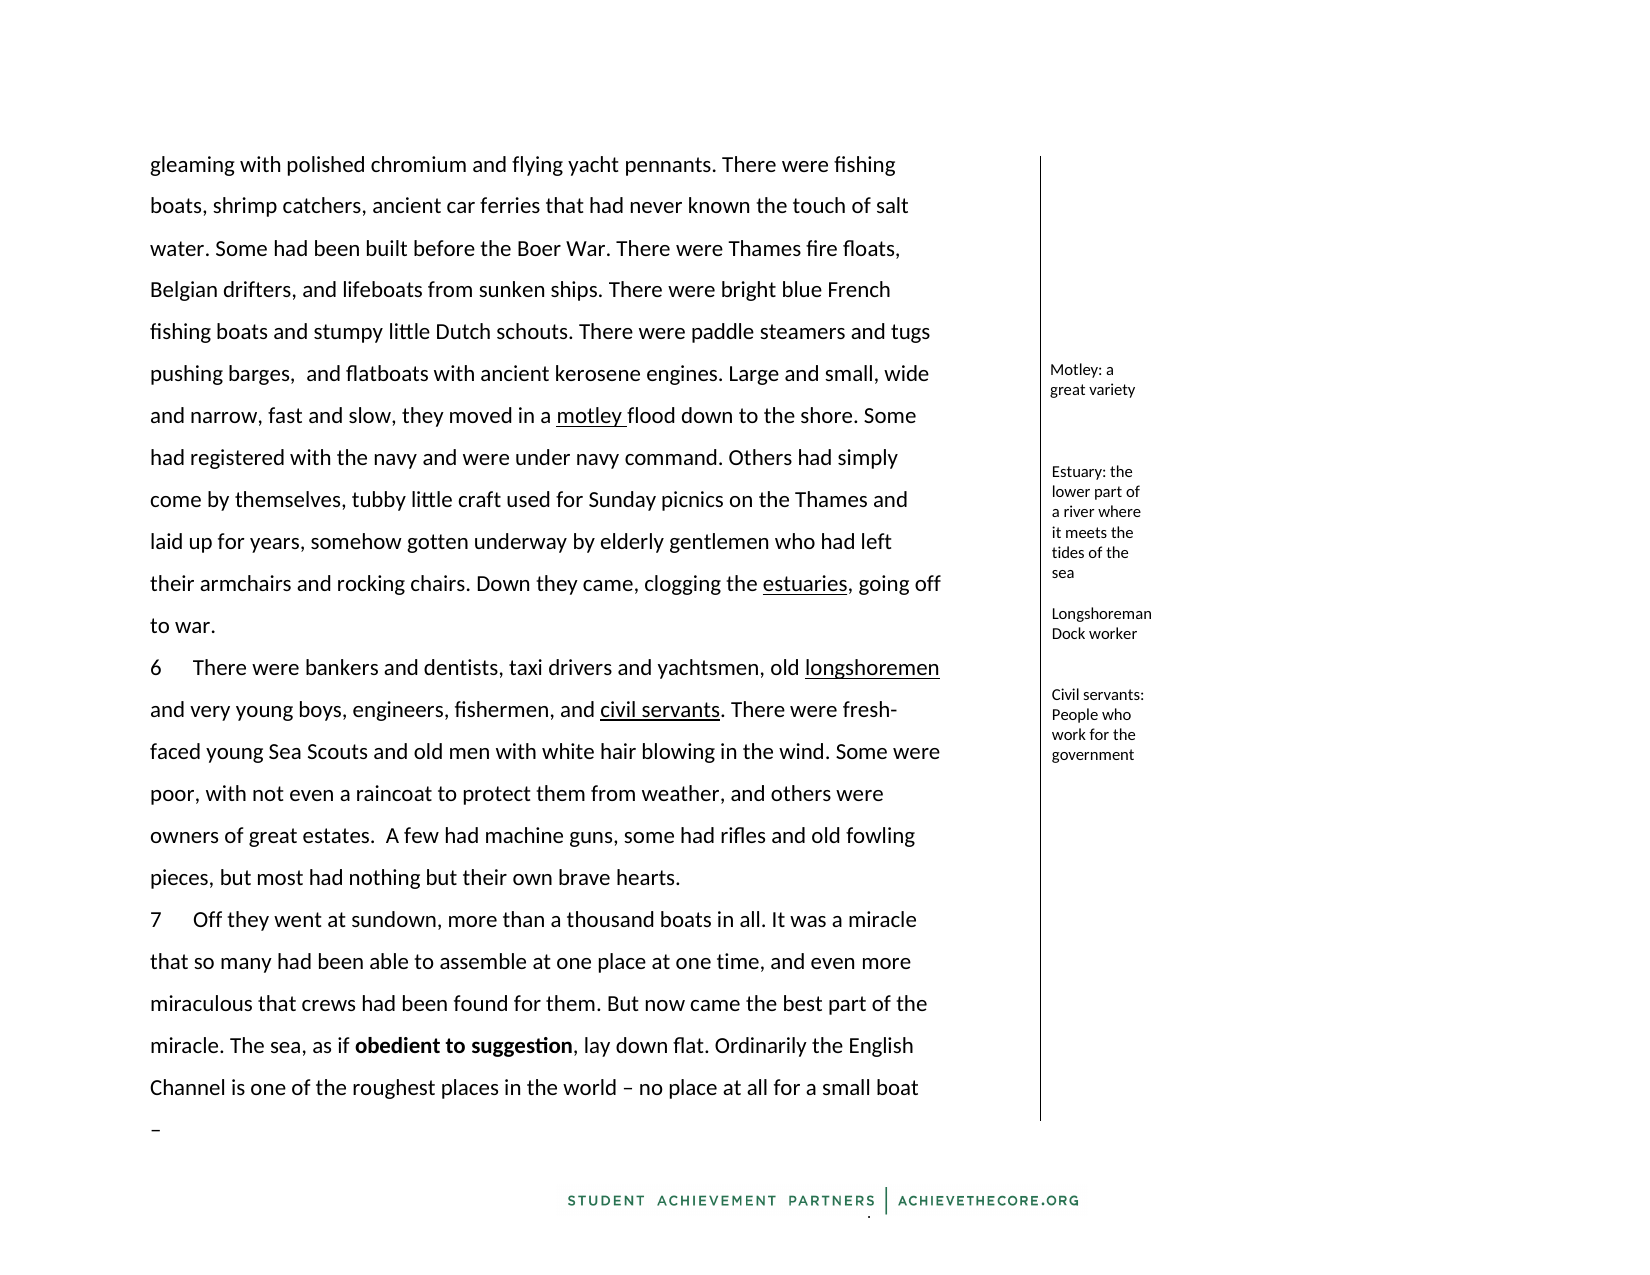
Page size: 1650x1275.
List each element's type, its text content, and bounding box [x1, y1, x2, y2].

text gleaming with polished chromium and flying yacht pennants. There were fishing boats, shrimp catchers, ancient car ferries that had never known the touch of salt water. Some had been built before the Boer War. There were Thames fire floats, Belgian drifters, and lifeboats from sunken ships. There were bright blue French fishing boats and stumpy little Dutch schouts. There were paddle steamers and tugs pushing barges, and flatboats with ancient kerosene engines. Large and small, wide and narrow, fast and slow, they moved in a motley flood down to the shore. Some had registered with the navy and were under navy command. Others had simply come by themselves, tubby little craft used for Sunday picnics on the Thames and laid up for years, somehow gotten underway by elderly gentlemen who had left their armchairs and rocking chairs. Down they came, clogging the estuaries, going off to war. [150, 150, 941, 639]
list Off they went at sundown, more than a thousand boats in all. It was a miracle that so many had been able to assemble at one place at one time, and even more miraculous that crews had been found for them. But now came the best part of the miracle. The sea, as if obedient to suggestion, lay down flat. Ordinarily the English Channel is one of the roughest places in the world – no place at all for a small boat – [150, 905, 934, 1143]
text Motley: a great variety [1050, 359, 1136, 399]
text Longshoreman Dock worker [1052, 603, 1153, 644]
picture [556, 1184, 1087, 1216]
text Estuary: the lower part of a river where it meets the tides of the sea [1052, 461, 1141, 583]
text Civil servants: People who work for the government [1052, 684, 1145, 765]
list There were bankers and dentists, taxi drivers and yachtsmen, old longshoremen and very young boys, engineers, fishermen, and civil servants. There were fresh- faced young Sea Scouts and old men with white hair blowing in the wind. Some were poor, with not even a raincoat to protect them from weather, and others were owners of great estates. A few had machine guns, some had rifles and old fowling pieces, but most had nothing but their own brave hearts. [150, 653, 940, 891]
